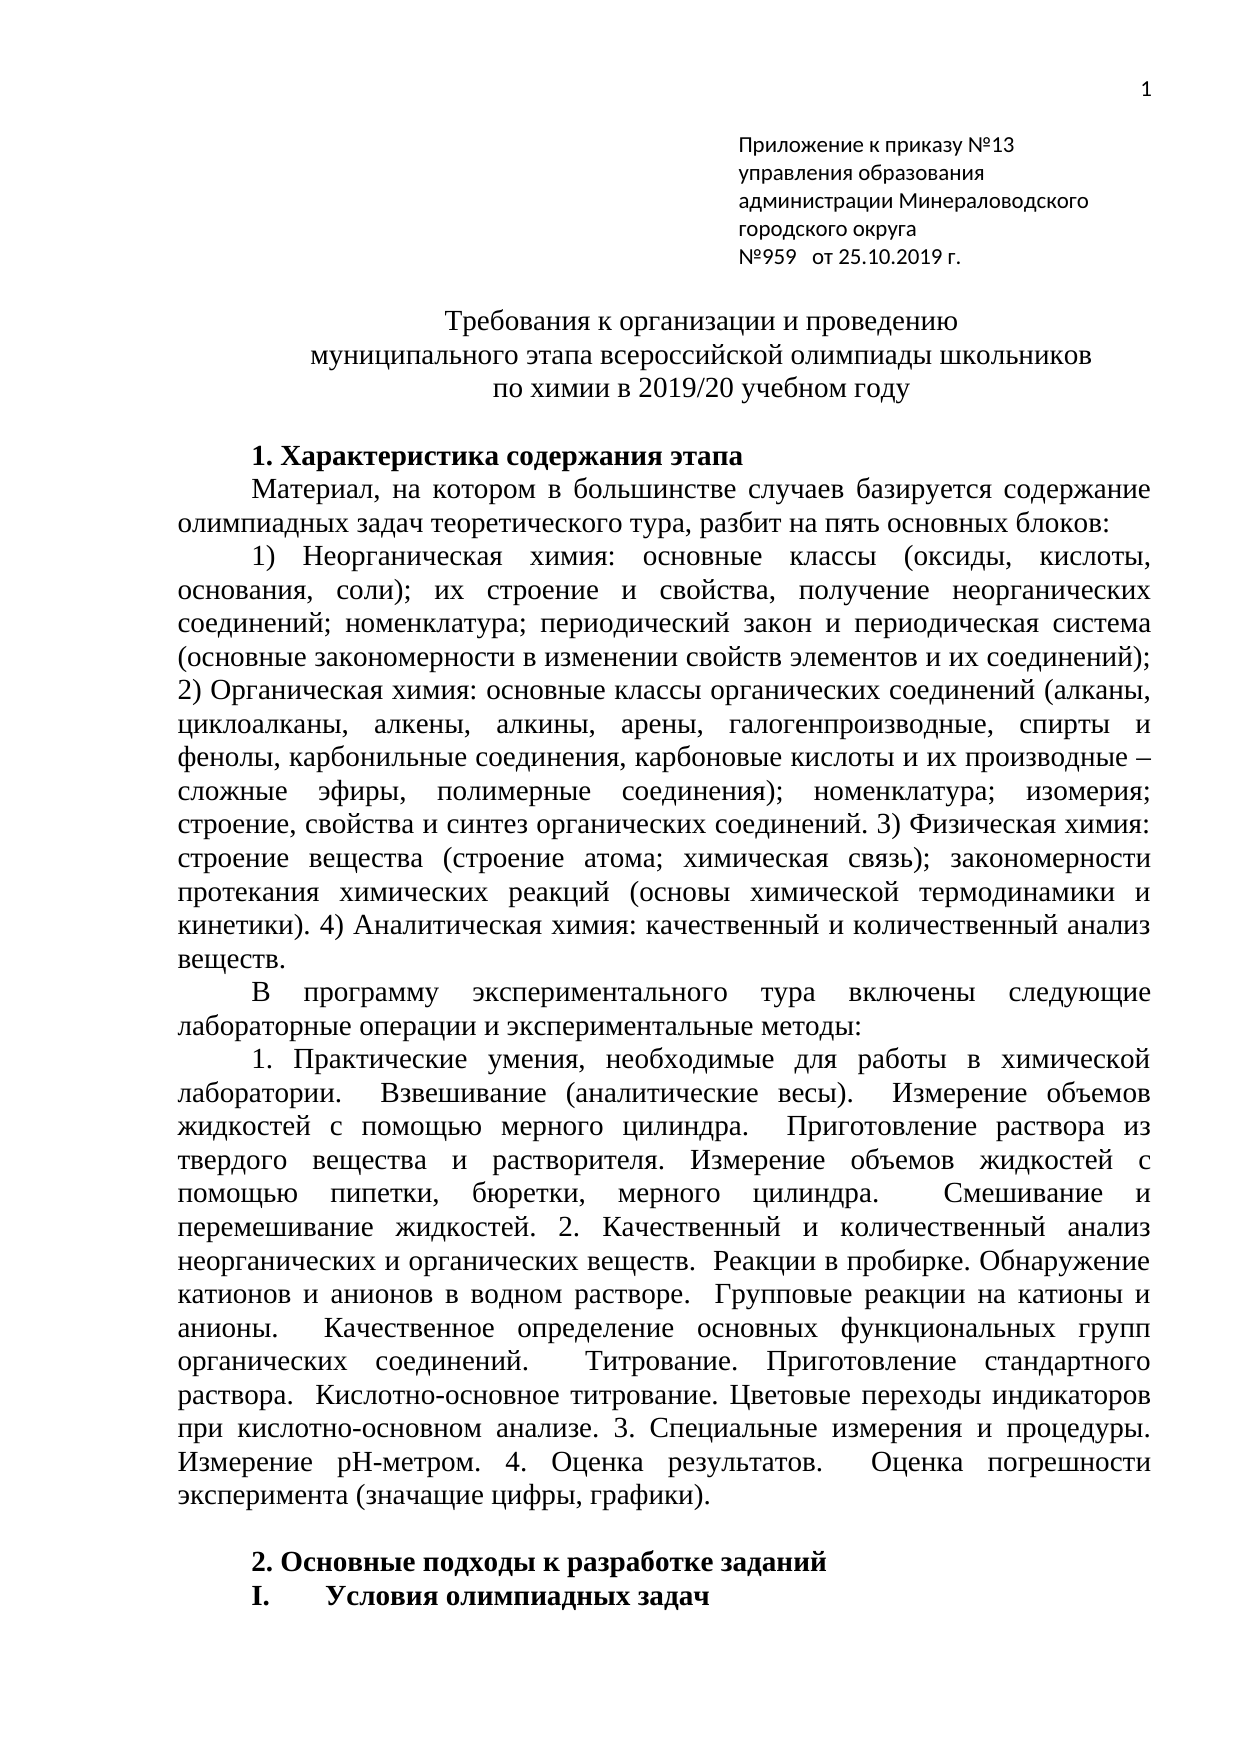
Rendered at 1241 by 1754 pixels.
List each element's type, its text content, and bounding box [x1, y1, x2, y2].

text 1. Характеристика содержания этапа [177, 438, 1152, 471]
list Условия олимпиадных задач [177, 1578, 1152, 1612]
text администрации Минераловодского [738, 186, 1152, 214]
text управления образования [738, 158, 1152, 186]
text 2. Основные подходы к разработке заданий [177, 1544, 1152, 1578]
text по химии в 2019/20 учебном году [177, 371, 1152, 404]
text Приложение к приказу №13 [738, 130, 1152, 158]
text 1. Практические умения, необходимые для работы в химической лаборатории. Взвешивание (аналитические весы). Измерение объемов жидкостей с помощью мерного цилиндра. Приготовление раствора из твердого вещества и растворителя. Измерение объемов жидкостей с помощью пипетки, бюретки, мерного цилиндра. Смешивание и перемешивание жидкостей. 2. Качественный и количественный анализ неорганических и органических веществ. Реакции в пробирке. Обнаружение катионов и анионов в водном растворе. Групповые реакции на катионы и анионы. Качественное определение основных функциональных групп органических соединений. Титрование. Приготовление стандартного раствора. Кислотно-основное титрование. Цветовые переходы индикаторов при кислотно-основном анализе. 3. Специальные измерения и процедуры. Измерение рН-метром. 4. Оценка результатов. Оценка погрешности эксперимента (значащие цифры, графики). [177, 1041, 1152, 1511]
text Требования к организации и проведению [177, 303, 1152, 337]
text муниципального этапа всероссийской олимпиады школьников [177, 337, 1152, 371]
text Материал, на котором в большинстве случаев базируется содержание олимпиадных задач теоретического тура, разбит на пять основных блоков: [177, 471, 1152, 538]
text №959 от 25.10.2019 г. [738, 242, 1152, 270]
text городского округа [738, 214, 1152, 242]
text 1) Неорганическая химия: основные классы (оксиды, кислоты, основания, соли); их строение и свойства, получение неорганических соединений; номенклатура; периодический закон и периодическая система (основные закономерности в изменении свойств элементов и их соединений); 2) Органическая химия: основные классы органических соединений (алканы, циклоалканы, алкены, алкины, арены, галогенпроизводные, спирты и фенолы, карбонильные соединения, карбоновые кислоты и их производные – сложные эфиры, полимерные соединения); номенклатура; изомерия; строение, свойства и синтез органических соединений. 3) Физическая химия: строение вещества (строение атома; химическая связь); закономерности протекания химических реакций (основы химической термодинамики и кинетики). 4) Аналитическая химия: качественный и количественный анализ веществ. [177, 538, 1152, 974]
text В программу экспериментального тура включены следующие лабораторные операции и экспериментальные методы: [177, 974, 1152, 1041]
